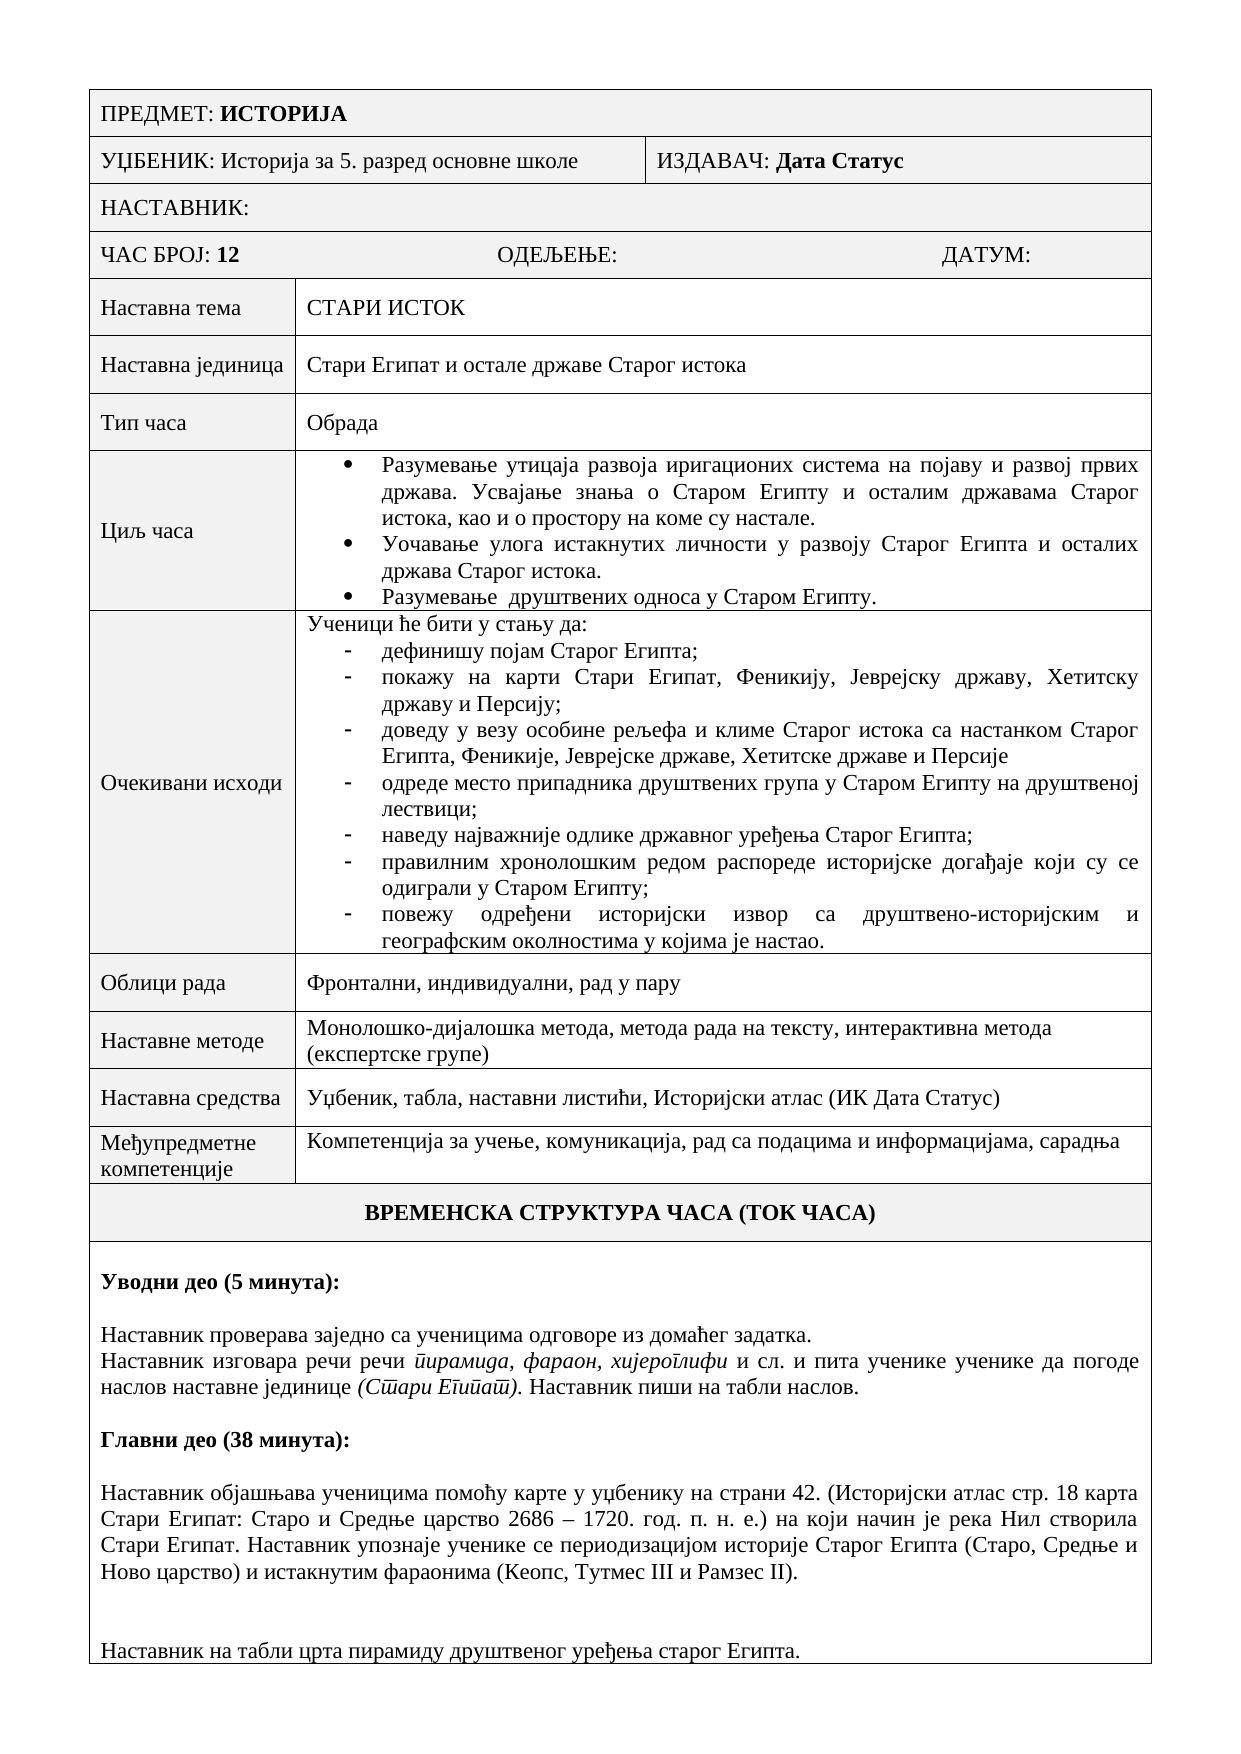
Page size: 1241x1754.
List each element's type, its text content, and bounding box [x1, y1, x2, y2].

table_cell ВРЕМЕНСКА СТРУКТУРА ЧАСА (ТОК ЧАСА) [90, 1184, 1151, 1241]
table_cell Облици рада [90, 954, 295, 1011]
table_cell Међупредметне компетенције [90, 1127, 295, 1183]
table_cell Монолошко-дијалошка метода, метода рада на тексту, интерактивна метода (експертске групе) [296, 1012, 1151, 1068]
table_cell Наставна тема [90, 279, 295, 335]
table_cell Циљ часа [90, 451, 295, 609]
table_cell ЧАС БРОЈ: 12 ОДЕЉЕЊЕ: ДАТУМ: [90, 232, 1151, 278]
table_cell Компетенција за учење, комуникација, рад са подацима и информацијама, сарадња [296, 1127, 1151, 1183]
table_header ПРЕДМЕТ: ИСТОРИЈА [90, 90, 1151, 136]
table_cell ИЗДАВАЧ: Дата Статус [646, 137, 1151, 183]
table_cell Стари Египат и остале државе Старог истока [296, 336, 1151, 393]
table_cell Обрада [296, 394, 1151, 450]
table_cell СТАРИ ИСТОК [296, 279, 1151, 335]
table_cell Уџбеник, табла, наставни листићи, Историјски атлас (ИК Дата Статус) [296, 1069, 1151, 1126]
table_cell Наставна средства [90, 1069, 295, 1126]
table_cell Тип часа [90, 394, 295, 450]
table_cell УЏБЕНИК: Историја за 5. разред основне школе [90, 137, 645, 183]
table_cell Наставна јединица [90, 336, 295, 393]
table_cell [90, 1242, 1151, 1663]
table_cell Очекивани исходи [90, 611, 295, 953]
table_cell Фронтални, индивидуални, рад у пару [296, 954, 1151, 1011]
table_cell Наставне методе [90, 1012, 295, 1068]
table_cell Разумевање утицаја развоја иригационих система на појаву и развој првих држава. Усвајање знања о Старом Египту и осталим државама Старог истока, као и о простору на коме су настале. Уочавање улога истакнутих личности у развоју Старог Египта и осталих држава Старог истока. Разумевање друштвених односа у Старом Египту. [296, 451, 1151, 609]
table_cell НАСТАВНИК: [90, 184, 1151, 231]
table_cell Ученици ће бити у стању да: дефинишу појам Старог Египта; покажу на карти Стари Египат, Феникију, Јеврејску државу, Хетитску државу и Персију; доведу у везу особине рељефа и климе Старог истока са настанком Старог Египта, Феникије, Јеврејске државе, Хетитске државе и Персије одреде место припадника друштвених група у Старом Египту на друштвеној лествици; наведу најважније одлике државног уређења Старог Египта; правилним хронолошким редом распореде историјске догађаје који су се одиграли у Старом Египту; повежу одређени историјски извор са друштвено-историјским и географским околностима у којима је настао. [296, 611, 1151, 953]
